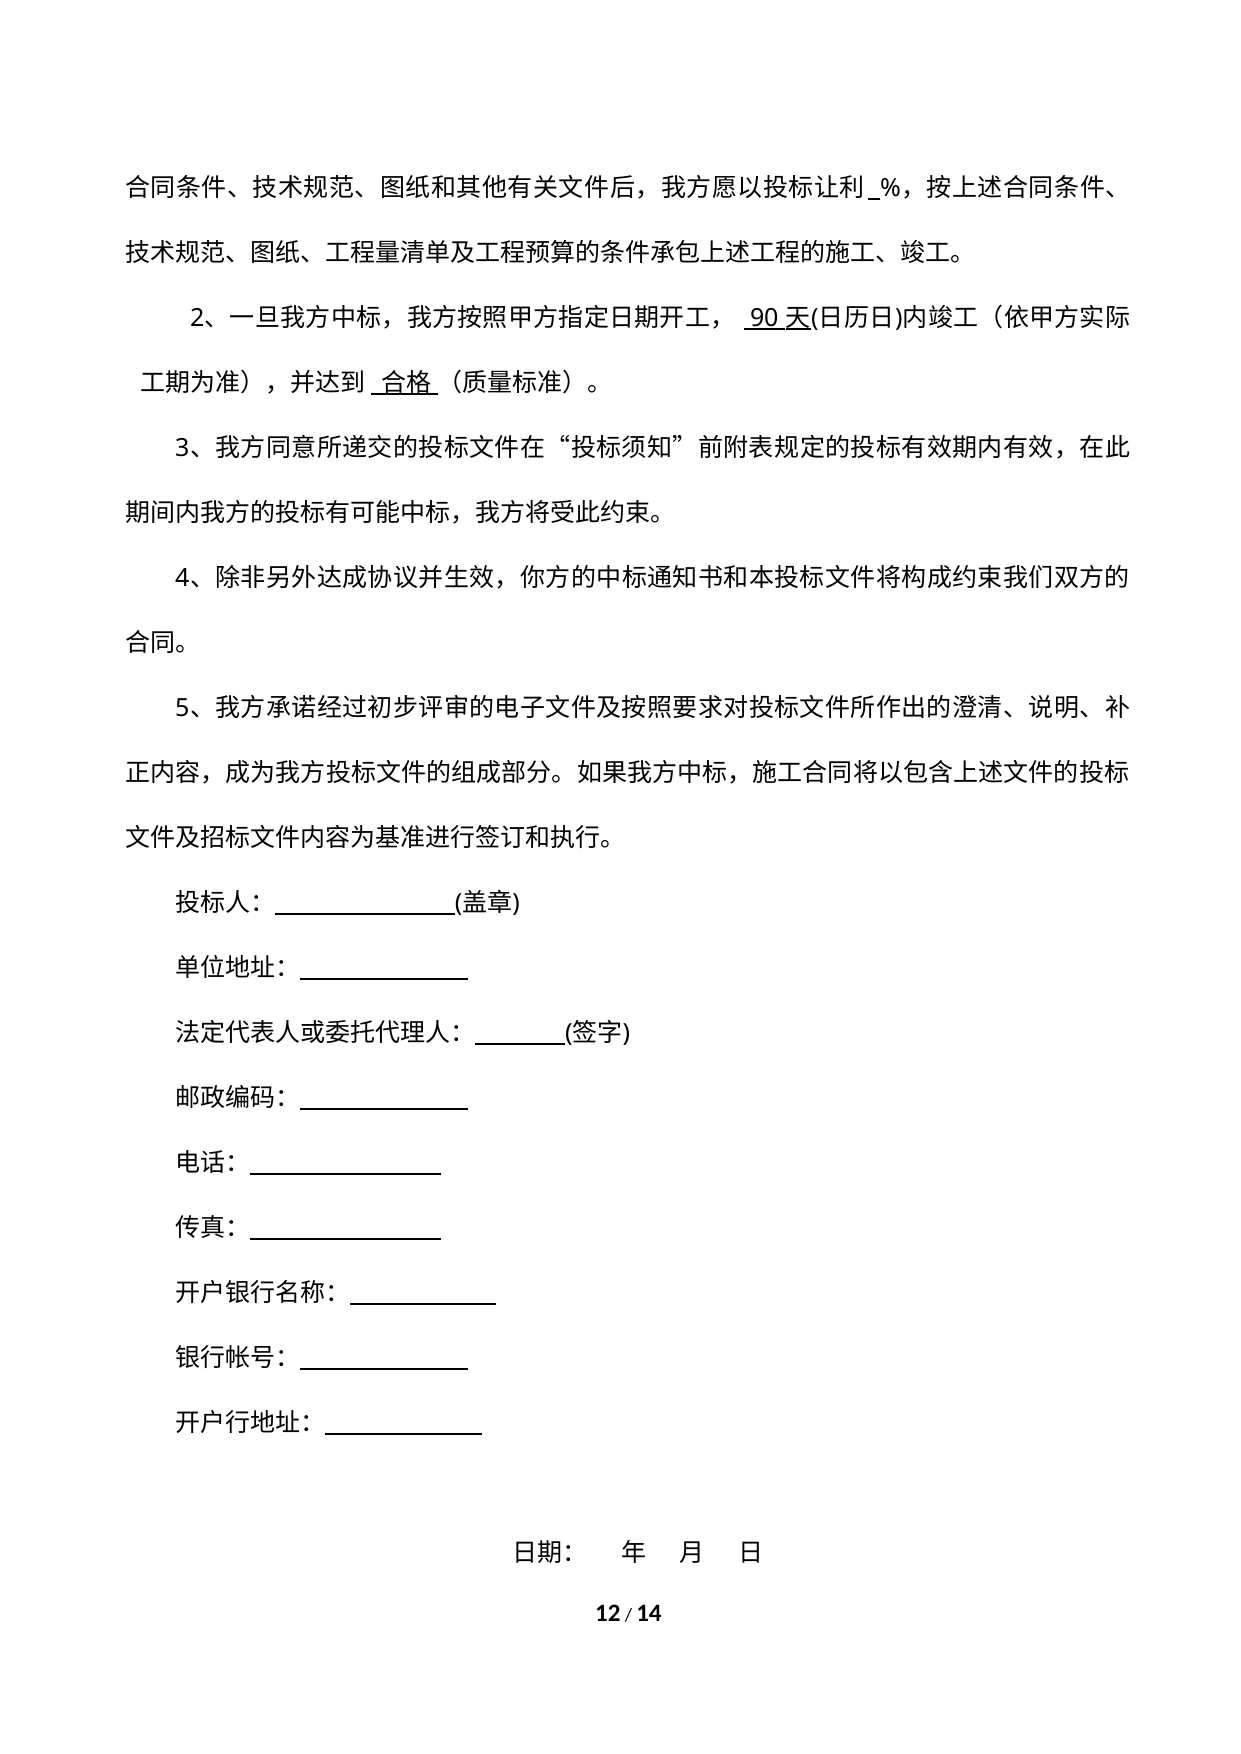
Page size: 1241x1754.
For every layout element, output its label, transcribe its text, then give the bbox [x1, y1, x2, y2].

text 邮政编码： [125, 1063, 1131, 1128]
text 日期： 年 月 日 [125, 1518, 1131, 1583]
text 银行帐号： [125, 1323, 1131, 1388]
text 法定代表人或委托代理人： (签字) [125, 998, 1131, 1063]
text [125, 153, 1131, 283]
text 电话： [125, 1128, 1131, 1193]
text 开户银行名称： [125, 1258, 1131, 1323]
text 单位地址： [125, 933, 1131, 998]
text 2、一旦我方中标，我方按照甲方指定日期开工， 90 天(日历日)内竣工（依甲方实际工期为准），并达到 合格 （质量标准）。 [140, 283, 1131, 413]
text 5、我方承诺经过初步评审的电子文件及按照要求对投标文件所作出的澄清、说明、补正内容，成为我方投标文件的组成部分。如果我方中标，施工合同将以包含上述文件的投标文件及招标文件内容为基准进行签订和执行。 [125, 673, 1131, 868]
text 4、除非另外达成协议并生效，你方的中标通知书和本投标文件将构成约束我们双方的合同。 [125, 543, 1131, 673]
text 开户行地址： [125, 1388, 1131, 1453]
text 3、我方同意所递交的投标文件在“投标须知”前附表规定的投标有效期内有效，在此期间内我方的投标有可能中标，我方将受此约束。 [125, 413, 1131, 543]
text 投标人： (盖章) [125, 868, 1131, 933]
text 传真： [125, 1193, 1131, 1258]
